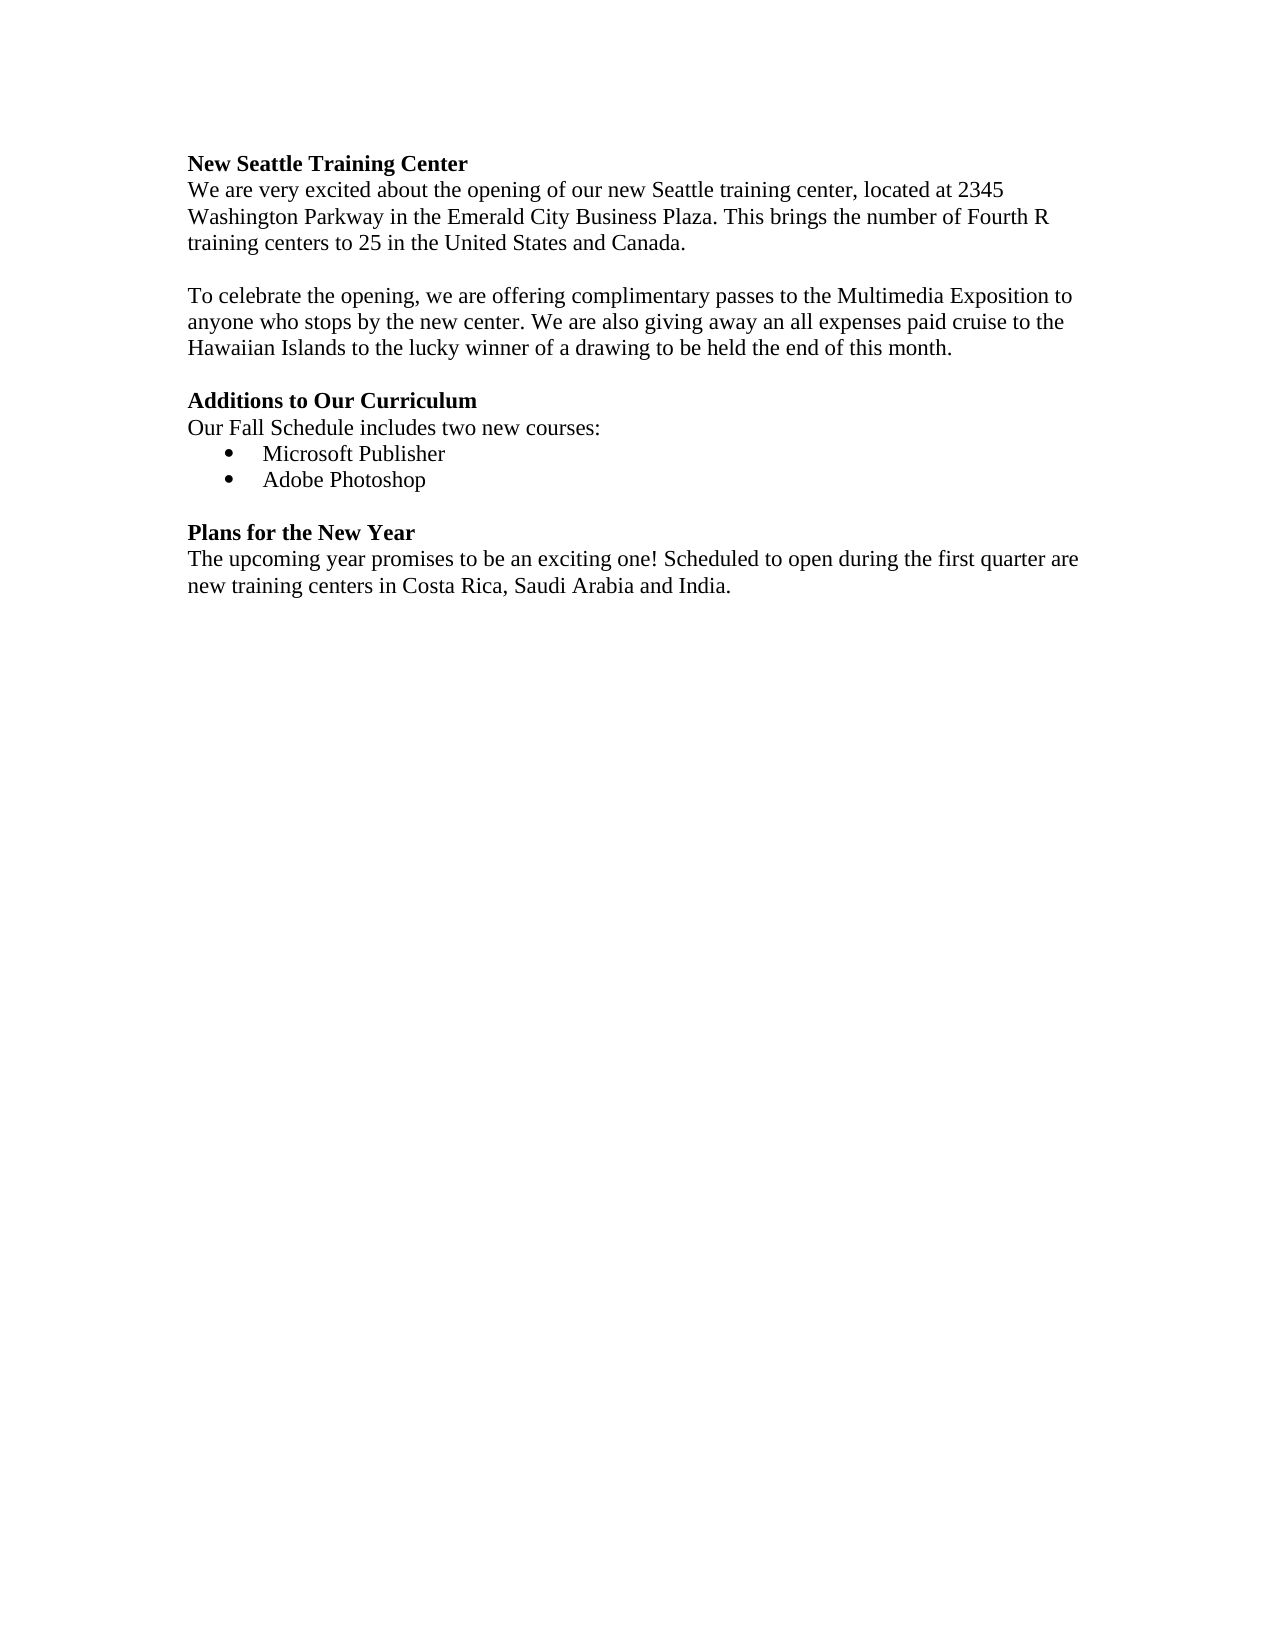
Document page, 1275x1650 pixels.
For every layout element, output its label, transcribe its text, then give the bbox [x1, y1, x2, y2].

text Additions to Our Curriculum [187, 387, 1087, 413]
list Adobe Photoshop [225, 466, 1087, 493]
text Plans for the New Year [187, 519, 1087, 545]
text New Seattle Training Center [187, 150, 1087, 176]
text Our Fall Schedule includes two new courses: [187, 413, 1087, 440]
list Microsoft Publisher [225, 440, 1087, 466]
text We are very excited about the opening of our new Seattle training center, located at 2345 Washington Parkway in the Emerald City Business Plaza. This brings the number of Fourth R training centers to 25 in the United States and Canada. [187, 176, 1087, 255]
text The upcoming year promises to be an exciting one! Scheduled to open during the first quarter are new training centers in Costa Rica, Saudi Arabia and India. [187, 545, 1087, 598]
text To celebrate the opening, we are offering complimentary passes to the Multimedia Exposition to anyone who stops by the new center. We are also giving away an all expenses paid cruise to the Hawaiian Islands to the lucky winner of a drawing to be held the end of this month. [187, 282, 1087, 361]
